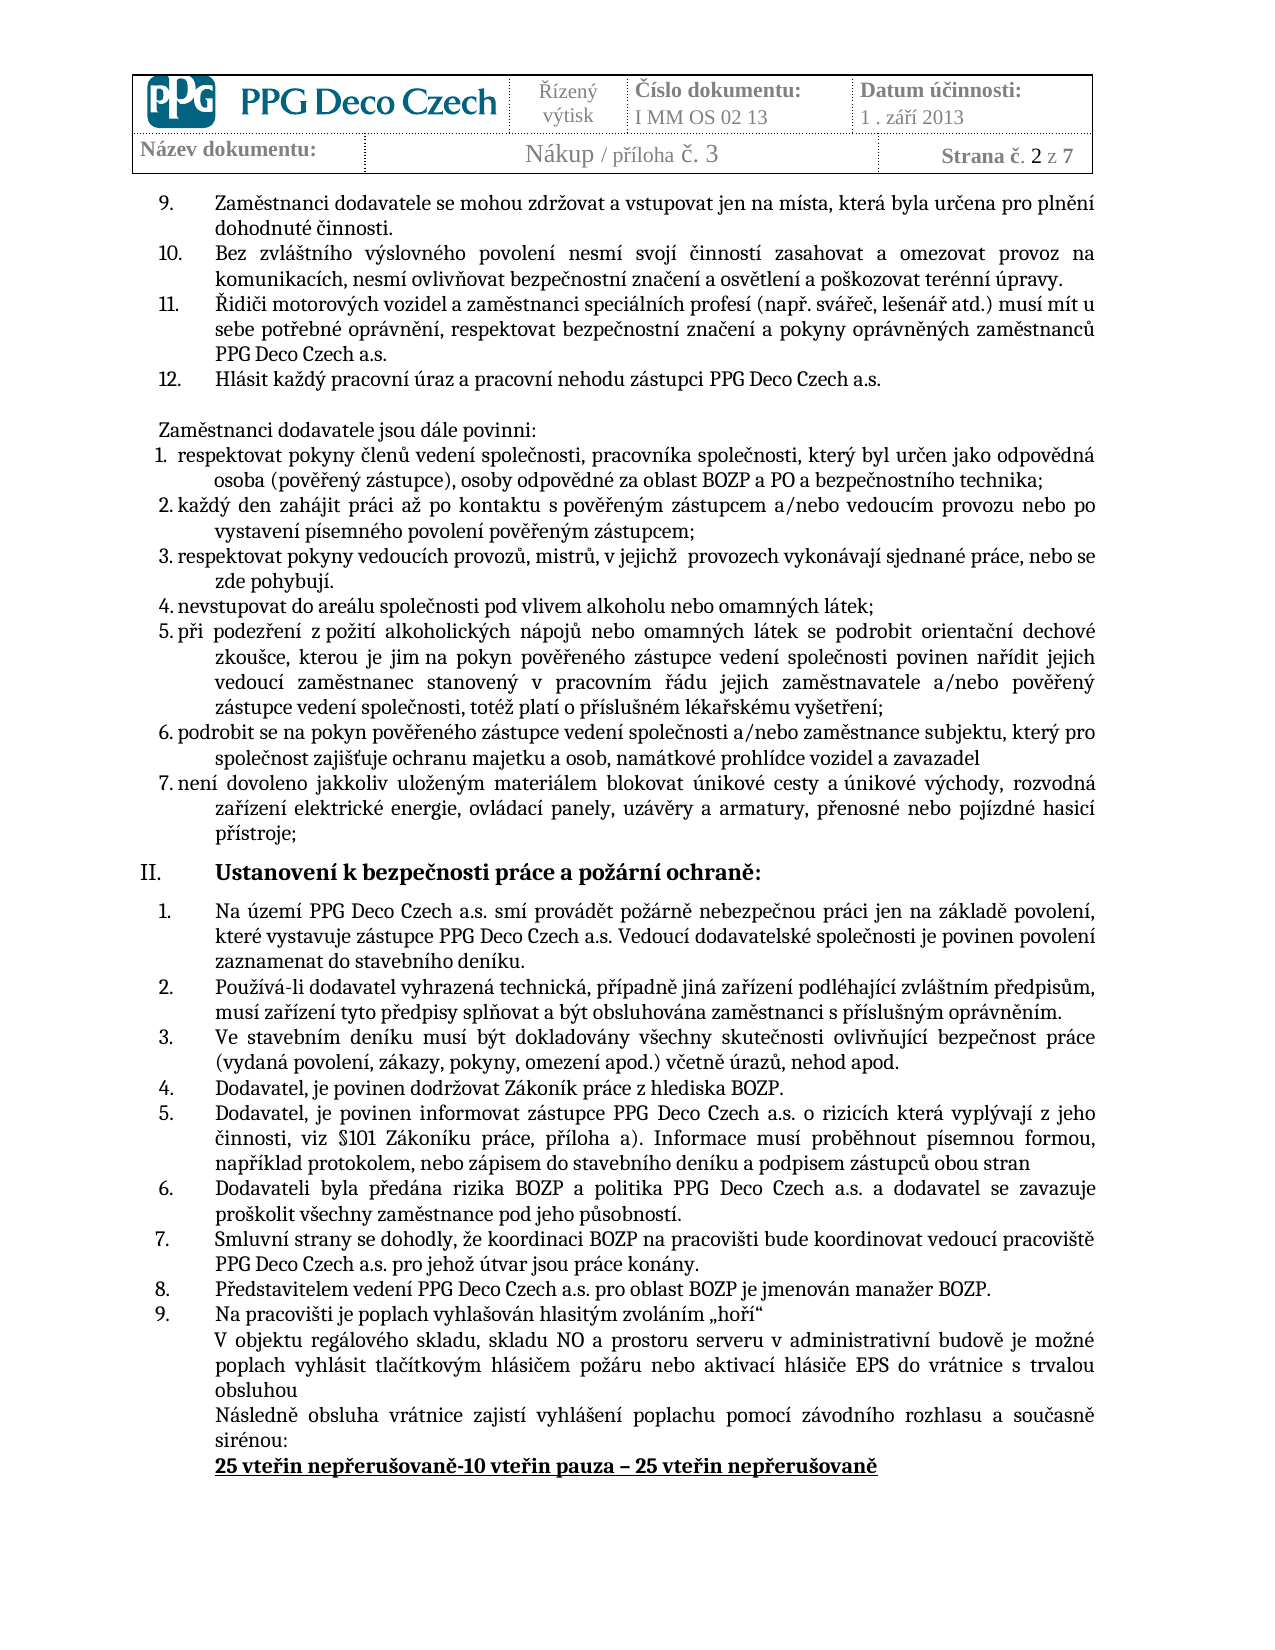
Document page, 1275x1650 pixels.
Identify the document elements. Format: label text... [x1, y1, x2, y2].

list Zaměstnanci dodavatele se mohou zdržovat a vstupovat jen na místa, která byla určena pro plnění dohodnuté činnosti. [159, 191, 1096, 241]
list každý den zahájit práci až po kontaktu s pověřeným zástupcem a/nebo vedoucím provozu nebo po vystavení písemného povolení pověřeným zástupcem; [159, 493, 1096, 544]
text V objektu regálového skladu, skladu NO a prostoru serveru v administrativní budově je možné poplach vyhlásit tlačítkovým hlásičem požáru nebo aktivací hlásiče EPS do vrátnice s trvalou obsluhou [214, 1327, 1096, 1403]
list Dodavatel, je povinen informovat zástupce PPG Deco Czech a.s. o rizicích která vyplývají z jeho činnosti, viz §101 Zákoníku práce, příloha a). Informace musí proběhnout písemnou formou, například protokolem, nebo zápisem do stavebního deníku a podpisem zástupců obou stran [159, 1100, 1096, 1176]
list Představitelem vedení PPG Deco Czech a.s. pro oblast BOZP je jmenován manažer BOZP. [155, 1277, 1096, 1302]
list Ve stavebním deníku musí být dokladovány všechny skutečnosti ovlivňující bezpečnost práce (vydaná povolení, zákazy, pokyny, omezení apod.) včetně úrazů, nehod apod. [159, 1025, 1096, 1075]
list není dovoleno jakkoliv uloženým materiálem blokovat únikové cesty a únikové východy, rozvodná zařízení elektrické energie, ovládací panely, uzávěry a armatury, přenosné nebo pojízdné hasicí přístroje; [159, 771, 1096, 846]
list Řidiči motorových vozidel a zaměstnanci speciálních profesí (např. svářeč, lešenář atd.) musí mít u sebe potřebné oprávnění, respektovat bezpečnostní značení a pokyny oprávněných zaměstnanců PPG Deco Czech a.s. [159, 292, 1096, 367]
list respektovat pokyny vedoucích provozů, mistrů, v jejichž provozech vykonávají sjednané práce, nebo se zde pohybují. [159, 544, 1096, 594]
list podrobit se na pokyn pověřeného zástupce vedení společnosti a/nebo zaměstnance subjektu, který pro společnost zajišťuje ochranu majetku a osob, namátkové prohlídce vozidel a zavazadel [159, 720, 1096, 771]
list Hlásit každý pracovní úraz a pracovní nehodu zástupci PPG Deco Czech a.s. [159, 367, 1096, 392]
text Následně obsluha vrátnice zajistí vyhlášení poplachu pomocí závodního rozhlasu a současně sirénou: [215, 1403, 1096, 1453]
list Smluvní strany se dohodly, že koordinaci BOZP na pracovišti bude koordinovat vedoucí pracoviště PPG Deco Czech a.s. pro jehož útvar jsou práce konány. [155, 1226, 1096, 1277]
list Používá-li dodavatel vyhrazená technická, případně jiná zařízení podléhající zvláštním předpisům, musí zařízení tyto předpisy splňovat a být obsluhována zaměstnanci s příslušným oprávněním. [159, 974, 1096, 1025]
list respektovat pokyny členů vedení společnosti, pracovníka společnosti, který byl určen jako odpovědná osoba (pověřený zástupce), osoby odpovědné za oblast BOZP a PO a bezpečnostního technika; [155, 443, 1096, 493]
list Dodavatel, je povinen dodržovat Zákoník práce z hlediska BOZP. [159, 1075, 1096, 1100]
text 25 vteřin nepřerušovaně-10 vteřin pauza – 25 vteřin nepřerušovaně [215, 1453, 1096, 1478]
list nevstupovat do areálu společnosti pod vlivem alkoholu nebo omamných látek; [159, 594, 1096, 619]
list Dodavateli byla předána rizika BOZP a politika PPG Deco Czech a.s. a dodavatel se zavazuje proškolit všechny zaměstnance pod jeho působností. [159, 1176, 1096, 1226]
list Na pracovišti je poplach vyhlašován hlasitým zvoláním „hoří“ [155, 1302, 1096, 1327]
text Zaměstnanci dodavatele jsou dále povinni: [159, 418, 1096, 443]
list při podezření z požití alkoholických nápojů nebo omamných látek se podrobit orientační dechové zkoušce, kterou je jim na pokyn pověřeného zástupce vedení společnosti povinen nařídit jejich vedoucí zaměstnanec stanovený v pracovním řádu jejich zaměstnavatele a/nebo pověřený zástupce vedení společnosti, totéž platí o příslušném lékařskému vyšetření; [159, 619, 1096, 720]
list Ustanovení k bezpečnosti práce a požární ochraně: [140, 859, 1096, 886]
list Bez zvláštního výslovného povolení nesmí svojí činností zasahovat a omezovat provoz na komunikacích, nesmí ovlivňovat bezpečnostní značení a osvětlení a poškozovat terénní úpravy. [159, 241, 1096, 292]
list Na území PPG Deco Czech a.s. smí provádět požárně nebezpečnou práci jen na základě povolení, které vystavuje zástupce PPG Deco Czech a.s. Vedoucí dodavatelské společnosti je povinen povolení zaznamenat do stavebního deníku. [159, 899, 1096, 974]
